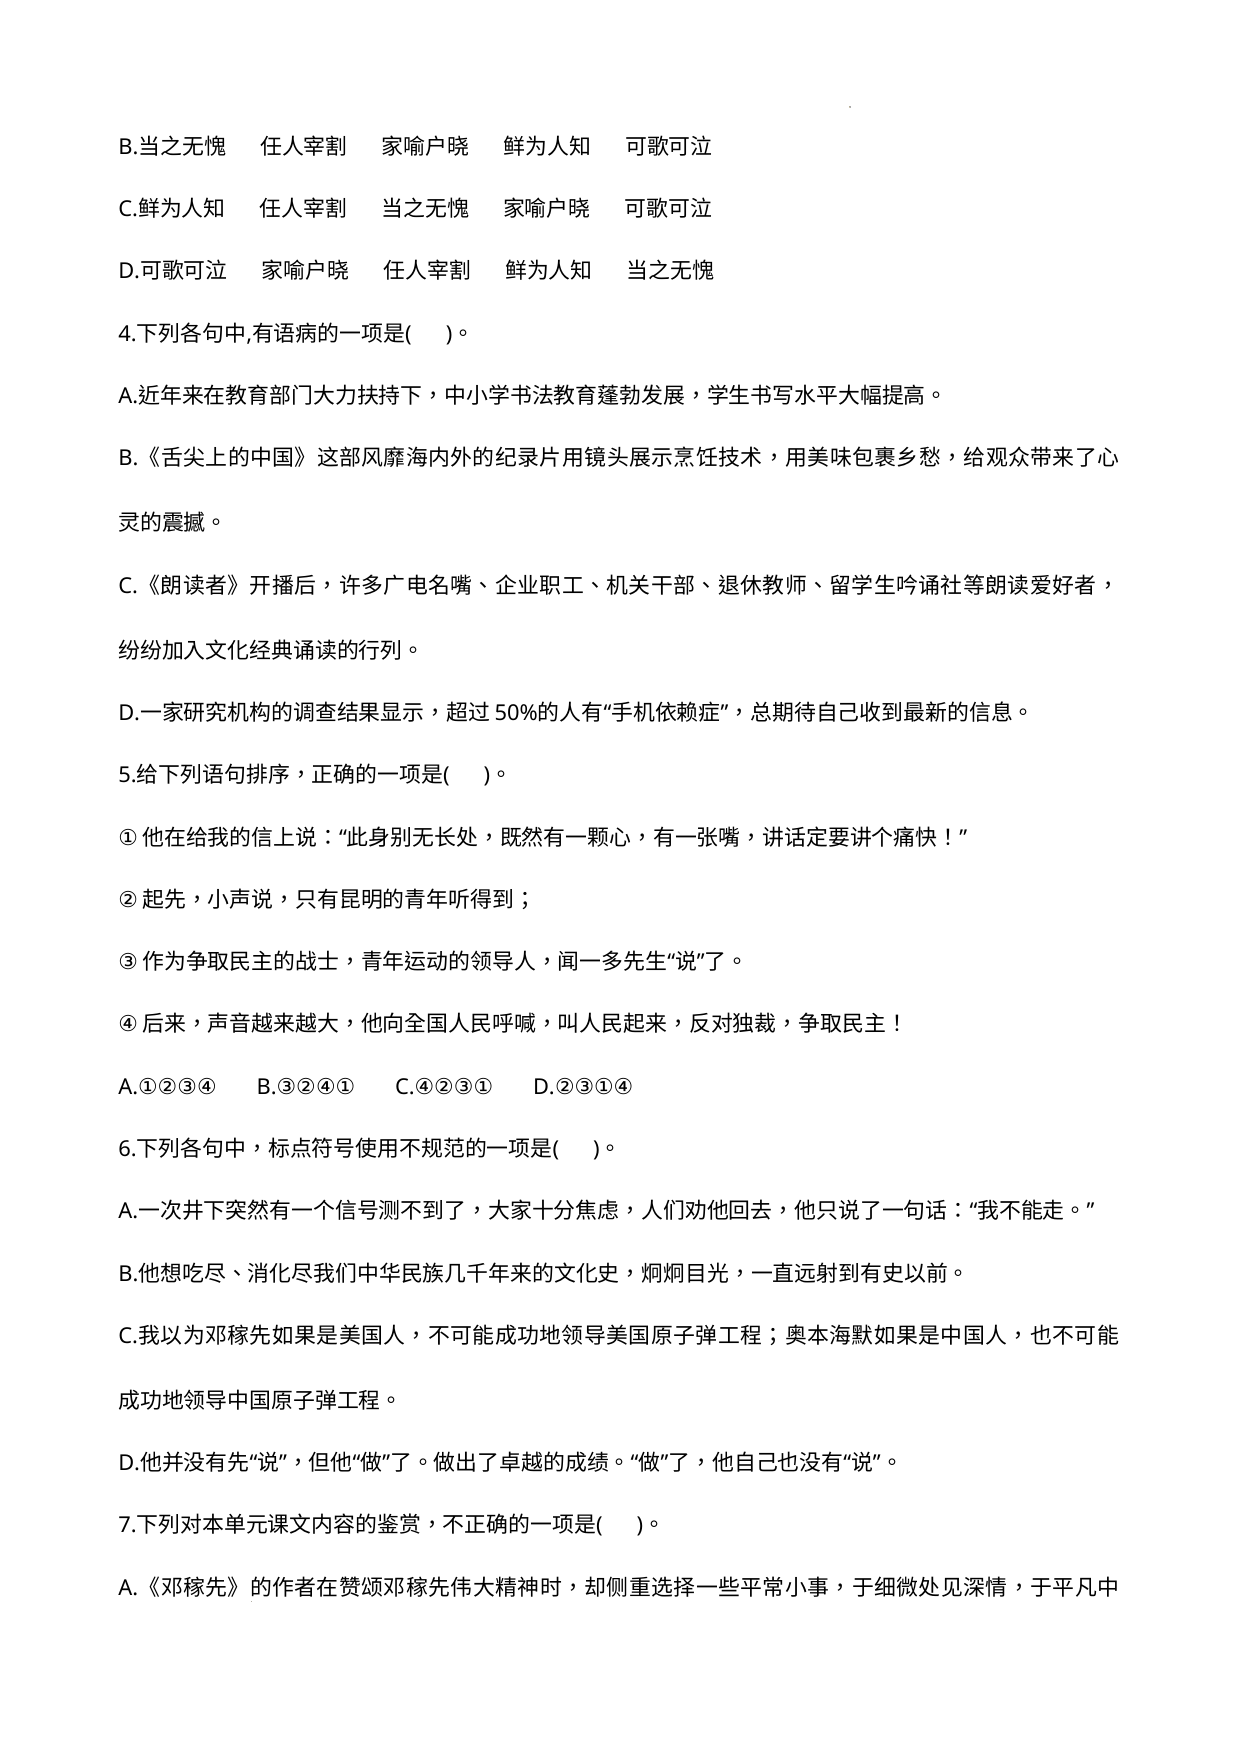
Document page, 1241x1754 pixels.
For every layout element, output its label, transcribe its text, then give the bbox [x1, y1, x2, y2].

text 6.下列各句中，标点符号使用不规范的一项是( )。 [118, 1132, 1122, 1164]
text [118, 1570, 1122, 1603]
text C.鲜为人知 任人宰割 当之无愧 家喻户晓 可歌可泣 [118, 192, 1122, 224]
text 5.给下列语句排序，正确的一项是( )。 [118, 758, 1122, 790]
text ③作为争取民主的战士，青年运动的领导人，闻一多先生“说”了。 [118, 945, 1122, 977]
text 7.下列对本单元课文内容的鉴赏，不正确的一项是( )。 [118, 1508, 1122, 1541]
text B.他想吃尽、消化尽我们中华民族几千年来的文化史，炯炯目光，一直远射到有史以前。 [118, 1256, 1122, 1289]
text A.①②③④ B.③②④① C.④②③① D.②③①④ [118, 1069, 1122, 1102]
text C.我以为邓稼先如果是美国人，不可能成功地领导美国原子弹工程；奥本海默如果是中国人，也不可能成功地领导中国原子弹工程。 [118, 1318, 1122, 1416]
text 4.下列各句中,有语病的一项是( )。 [118, 316, 1122, 349]
text D.可歌可泣 家喻户晓 任人宰割 鲜为人知 当之无愧 [118, 254, 1122, 287]
text D.一家研究机构的调查结果显示，超过50%的人有“手机依赖症”，总期待自己收到最新的信息。 [118, 696, 1122, 728]
text ①他在给我的信上说：“此身别无长处，既然有一颗心，有一张嘴，讲话定要讲个痛快！” [118, 820, 1122, 853]
text C.《朗读者》开播后，许多广电名嘴、企业职工、机关干部、退休教师、留学生吟诵社等朗读爱好者，纷纷加入文化经典诵读的行列。 [118, 568, 1122, 666]
text ④后来，声音越来越大，他向全国人民呼喊，叫人民起来，反对独裁，争取民主！ [118, 1007, 1122, 1039]
text A.一次井下突然有一个信号测不到了，大家十分焦虑，人们劝他回去，他只说了一句话：“我不能走。” [118, 1194, 1122, 1226]
text B.当之无愧 任人宰割 家喻户晓 鲜为人知 可歌可泣 [118, 129, 1122, 162]
text A.近年来在教育部门大力扶持下，中小学书法教育蓬勃发展，学生书写水平大幅提高。 [118, 379, 1122, 411]
text B.《舌尖上的中国》这部风靡海内外的纪录片用镜头展示烹饪技术，用美味包裹乡愁，给观众带来了心灵的震撼。 [118, 441, 1122, 538]
text D.他并没有先“说”，但他“做”了。做出了卓越的成绩。“做”了，他自己也没有“说”。 [118, 1446, 1122, 1478]
text ②起先，小声说，只有昆明的青年听得到； [118, 882, 1122, 915]
